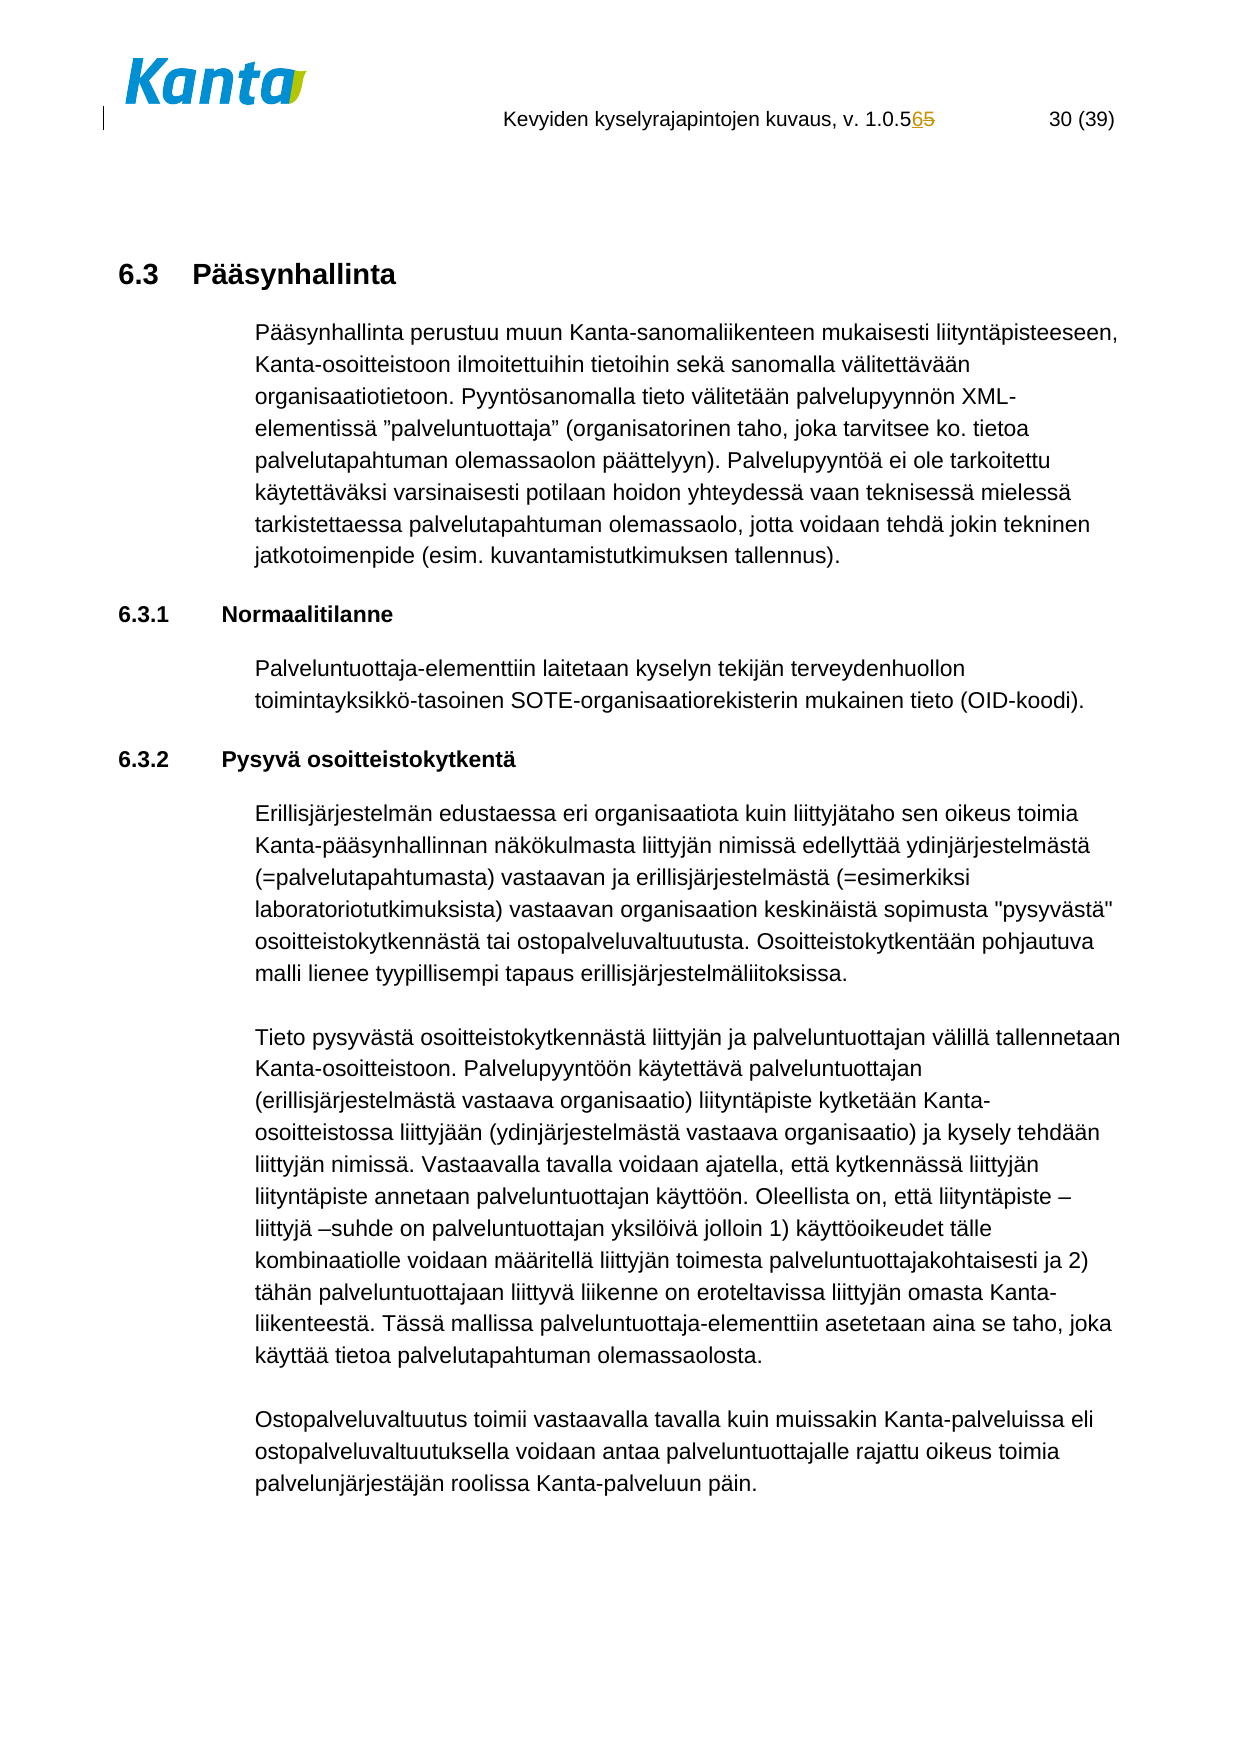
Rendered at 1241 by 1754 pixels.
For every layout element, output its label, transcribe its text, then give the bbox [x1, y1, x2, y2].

text Palveluntuottaja-elementtiin laitetaan kyselyn tekijän terveydenhuollon toimintayksikkö-tasoinen SOTE-organisaatiorekisterin mukainen tieto (OID-koodi). [254, 650, 1122, 714]
text Ostopalveluvaltuutus toimii vastaavalla tavalla kuin muissakin Kanta-palveluissa eli ostopalveluvaltuutuksella voidaan antaa palveluntuottajalle rajattu oikeus toimia palvelunjärjestäjän roolissa Kanta-palveluun päin. [254, 1400, 1122, 1496]
text Pääsynhallinta perustuu muun Kanta-sanomaliikenteen mukaisesti liityntäpisteeseen, Kanta-osoitteistoon ilmoitettuihin tietoihin sekä sanomalla välitettävään organisaatiotietoon. Pyyntösanomalla tieto välitetään palvelupyynnön XML-elementissä ”palveluntuottaja” (organisatorinen taho, joka tarvitsee ko. tietoa palvelutapahtuman olemassaolon päättelyyn). Palvelupyyntöä ei ole tarkoitettu käytettäväksi varsinaisesti potilaan hoidon yhteydessä vaan teknisessä mielessä tarkistettaessa palvelutapahtuman olemassaolo, jotta voidaan tehdä jokin tekninen jatkotoimenpide (esim. kuvantamistutkimuksen tallennus). [254, 314, 1122, 569]
text Erillisjärjestelmän edustaessa eri organisaatiota kuin liittyjätaho sen oikeus toimia Kanta-pääsynhallinnan näkökulmasta liittyjän nimissä edellyttää ydinjärjestelmästä (=palvelutapahtumasta) vastaavan ja erillisjärjestelmästä (=esimerkiksi laboratoriotutkimuksista) vastaavan organisaation keskinäistä sopimusta "pysyvästä" osoitteistokytkennästä tai ostopalveluvaltuutusta. Osoitteistokytkentään pohjautuva malli lienee tyypillisempi tapaus erillisjärjestelmäliitoksissa. [254, 795, 1122, 986]
subtitle Pysyvä osoitteistokytkentä [118, 746, 1122, 772]
picture [125, 58, 132, 97]
text Tieto pysyvästä osoitteistokytkennästä liittyjän ja palveluntuottajan välillä tallennetaan Kanta-osoitteistoon. Palvelupyyntöön käytettävä palveluntuottajan (erillisjärjestelmästä vastaava organisaatio) liityntäpiste kytketään Kanta-osoitteistossa liittyjään (ydinjärjestelmästä vastaava organisaatio) ja kysely tehdään liittyjän nimissä. Vastaavalla tavalla voidaan ajatella, että kytkennässä liittyjän liityntäpiste annetaan palveluntuottajan käyttöön. Oleellista on, että liityntäpiste – liittyjä –suhde on palveluntuottajan yksilöivä jolloin 1) käyttöoikeudet tälle kombinaatiolle voidaan määritellä liittyjän toimesta palveluntuottajakohtaisesti ja 2) tähän palveluntuottajaan liittyvä liikenne on eroteltavissa liittyjän omasta Kanta-liikenteestä. Tässä mallissa palveluntuottaja-elementtiin asetetaan aina se taho, joka käyttää tietoa palvelutapahtuman olemassaolosta. [254, 1018, 1122, 1368]
picture [141, 58, 155, 75]
subtitle Normaalitilanne [118, 601, 1122, 627]
subtitle Pääsynhallinta [118, 257, 1122, 291]
picture [125, 58, 308, 105]
picture [173, 77, 185, 95]
picture [271, 77, 283, 95]
